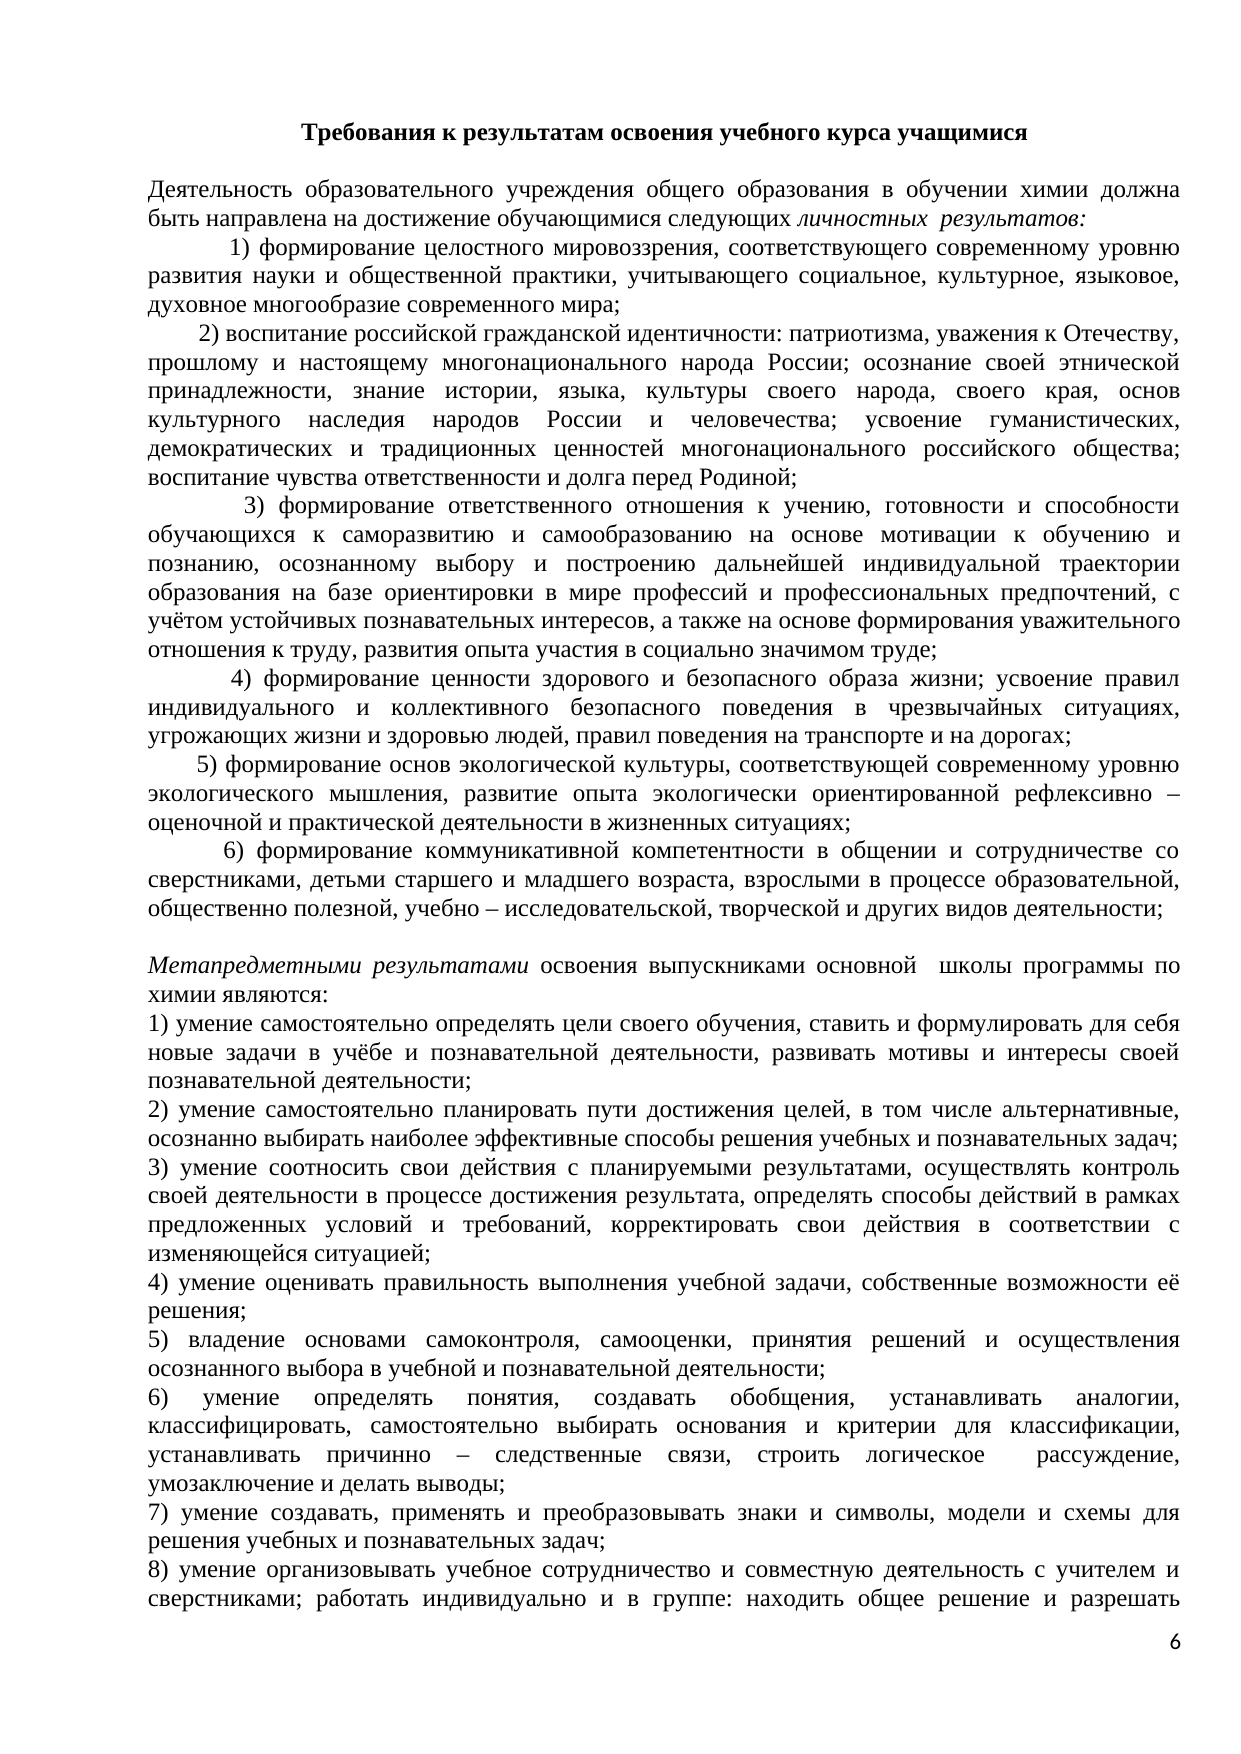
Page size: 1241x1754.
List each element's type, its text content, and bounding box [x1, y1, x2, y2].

text Требования к результатам освоения учебного курса учащимися [148, 117, 1181, 145]
text 6) умение определять понятия, создавать обобщения, устанавливать аналогии, классифицировать, самостоятельно выбирать основания и критерии для классификации, устанавливать причинно – следственные связи, строить логическое рассуждение, умозаключение и делать выводы; [148, 1382, 1181, 1497]
text 1) умение самостоятельно определять цели своего обучения, ставить и формулировать для себя новые задачи в учёбе и познавательной деятельности, развивать мотивы и интересы своей познавательной деятельности; [148, 1008, 1181, 1094]
text Деятельность образовательного учреждения общего образования в обучении химии должна быть направлена на достижение обучающимися следующих личностных результатов: [148, 174, 1181, 232]
text 1) формирование целостного мировоззрения, соответствующего современному уровню развития науки и общественной практики, учитывающего социальное, культурное, языковое, духовное многообразие современного мира; [148, 232, 1181, 318]
text 3) умение соотносить свои действия с планируемыми результатами, осуществлять контроль своей деятельности в процессе достижения результата, определять способы действий в рамках предложенных условий и требований, корректировать свои действия в соответствии с изменяющейся ситуацией; [148, 1152, 1181, 1267]
text 3) формирование ответственного отношения к учению, готовности и способности обучающихся к саморазвитию и самообразованию на основе мотивации к обучению и познанию, осознанному выбору и построению дальнейшей индивидуальной траектории образования на базе ориентировки в мире профессий и профессиональных предпочтений, с учётом устойчивых познавательных интересов, а также на основе формирования уважительного отношения к труду, развития опыта участия в социально значимом труде; [148, 490, 1181, 663]
text 5) формирование основ экологической культуры, соответствующей современному уровню экологического мышления, развитие опыта экологически ориентированной рефлексивно – оценочной и практической деятельности в жизненных ситуациях; [148, 749, 1181, 835]
text 7) умение создавать, применять и преобразовывать знаки и символы, модели и схемы для решения учебных и познавательных задач; [148, 1497, 1181, 1554]
text 4) формирование ценности здорового и безопасного образа жизни; усвоение правил индивидуального и коллективного безопасного поведения в чрезвычайных ситуациях, угрожающих жизни и здоровью людей, правил поведения на транспорте и на дорогах; [148, 663, 1181, 749]
text 4) умение оценивать правильность выполнения учебной задачи, собственные возможности её решения; [148, 1267, 1181, 1324]
text 5) владение основами самоконтроля, самооценки, принятия решений и осуществления осознанного выбора в учебной и познавательной деятельности; [148, 1324, 1181, 1382]
text Метапредметными результатами освоения выпускниками основной школы программы по химии являются: [148, 950, 1181, 1008]
text 2) воспитание российской гражданской идентичности: патриотизма, уважения к Отечеству, прошлому и настоящему многонационального народа России; осознание своей этнической принадлежности, знание истории, языка, культуры своего народа, своего края, основ культурного наследия народов России и человечества; усвоение гуманистических, демократических и традиционных ценностей многонационального российского общества; воспитание чувства ответственности и долга перед Родиной; [148, 318, 1181, 490]
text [148, 1554, 1181, 1612]
text 2) умение самостоятельно планировать пути достижения целей, в том числе альтернативные, осознанно выбирать наиболее эффективные способы решения учебных и познавательных задач; [148, 1094, 1181, 1152]
text 6) формирование коммуникативной компетентности в общении и сотрудничестве со сверстниками, детьми старшего и младшего возраста, взрослыми в процессе образовательной, общественно полезной, учебно – исследовательской, творческой и других видов деятельности; [148, 835, 1181, 922]
